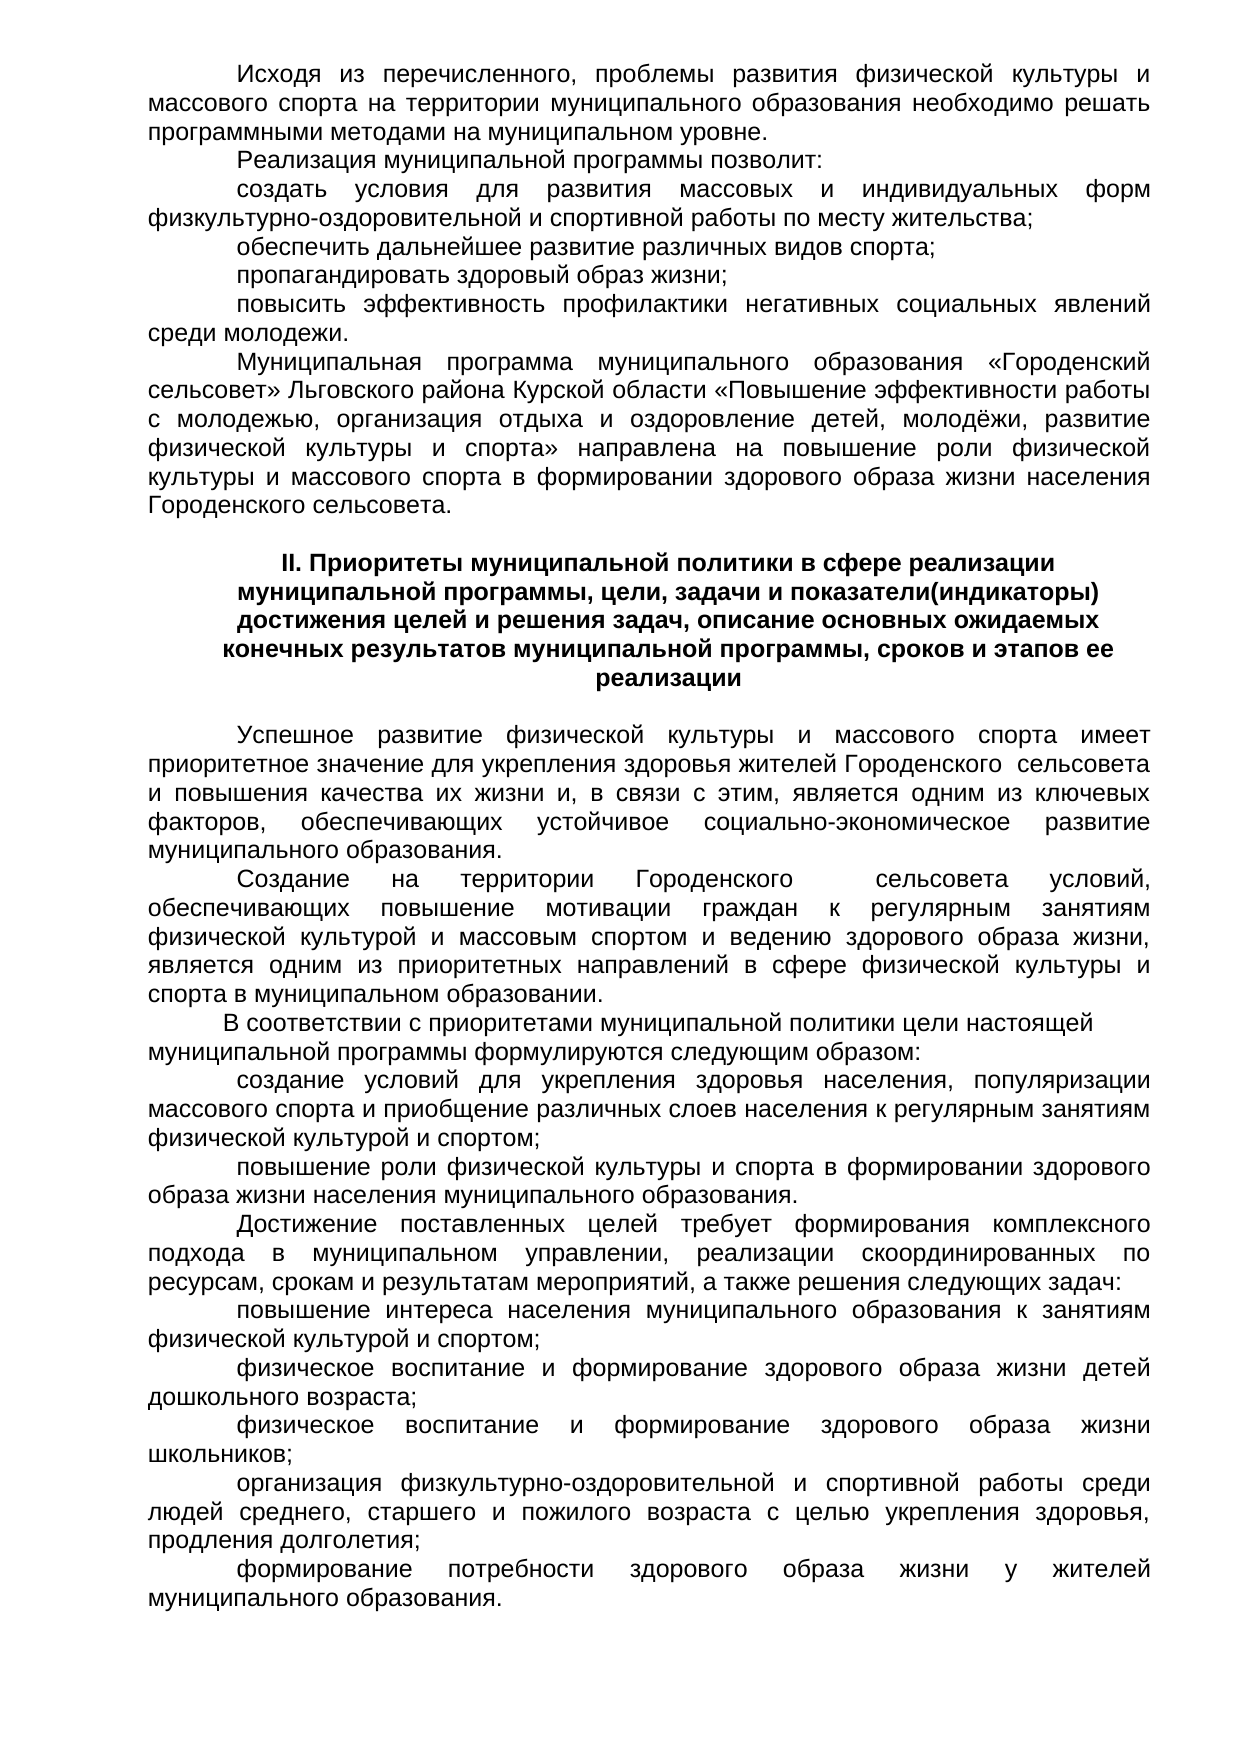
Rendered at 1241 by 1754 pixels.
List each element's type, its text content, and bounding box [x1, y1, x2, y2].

text физическое воспитание и формирование здорового образа жизни школьников; [148, 1410, 1152, 1468]
text физическое воспитание и формирование здорового образа жизни детей дошкольного возраста; [148, 1353, 1152, 1410]
text Реализация муниципальной программы позволит: [148, 145, 1152, 174]
text повысить эффективность профилактики негативных социальных явлений среди молодежи. [148, 289, 1152, 347]
text обеспечить дальнейшее развитие различных видов спорта; [148, 232, 1152, 260]
text пропагандировать здоровый образ жизни; [148, 260, 1152, 289]
text Успешное развитие физической культуры и массового спорта имеет приоритетное значение для укрепления здоровья жителей Городенского сельсовета и повышения качества их жизни и, в связи с этим, является одним из ключевых факторов, обеспечивающих устойчивое социально-экономическое развитие муниципального образования. [148, 720, 1152, 864]
text создать условия для развития массовых и индивидуальных форм физкультурно-оздоровительной и спортивной работы по месту жительства; [148, 174, 1152, 232]
text формирование потребности здорового образа жизни у жителей муниципального образования. [148, 1554, 1152, 1612]
text Исходя из перечисленного, проблемы развития физической культуры и массового спорта на территории муниципального образования необходимо решать программными методами на муниципальном уровне. [148, 59, 1152, 145]
text Создание на территории Городенского сельсовета условий, обеспечивающих повышение мотивации граждан к регулярным занятиям физической культурой и массовым спортом и ведению здорового образа жизни, является одним из приоритетных направлений в сфере физической культуры и спорта в муниципальном образовании. [148, 864, 1152, 1008]
text повышение роли физической культуры и спорта в формировании здорового образа жизни населения муниципального образования. [148, 1152, 1152, 1209]
text В соответствии с приоритетами муниципальной политики цели настоящей муниципальной программы формулируются следующим образом: [148, 1008, 1152, 1065]
text Муниципальная программа муниципального образования «Городенский сельсовет» Льговского района Курской области «Повышение эффективности работы с молодежью, организация отдыха и оздоровление детей, молодёжи, развитие физической культуры и спорта» направлена на повышение роли физической культуры и массового спорта в формировании здорового образа жизни населения Городенского сельсовета. [148, 347, 1152, 519]
text создание условий для укрепления здоровья населения, популяризации массового спорта и приобщение различных слоев населения к регулярным занятиям физической культурой и спортом; [148, 1065, 1152, 1152]
text организация физкультурно-оздоровительной и спортивной работы среди людей среднего, старшего и пожилого возраста с целью укрепления здоровья, продления долголетия; [148, 1468, 1152, 1554]
text Достижение поставленных целей требует формирования комплексного подхода в муниципальном управлении, реализации скоординированных по ресурсам, срокам и результатам мероприятий, а также решения следующих задач: [148, 1209, 1152, 1295]
text повышение интереса населения муниципального образования к занятиям физической культурой и спортом; [148, 1295, 1152, 1353]
text II. Приоритеты муниципальной политики в сфере реализации муниципальной программы, цели, задачи и показатели(индикаторы) достижения целей и решения задач, описание основных ожидаемых конечных результатов муниципальной программы, сроков и этапов ее реализации [185, 548, 1152, 692]
